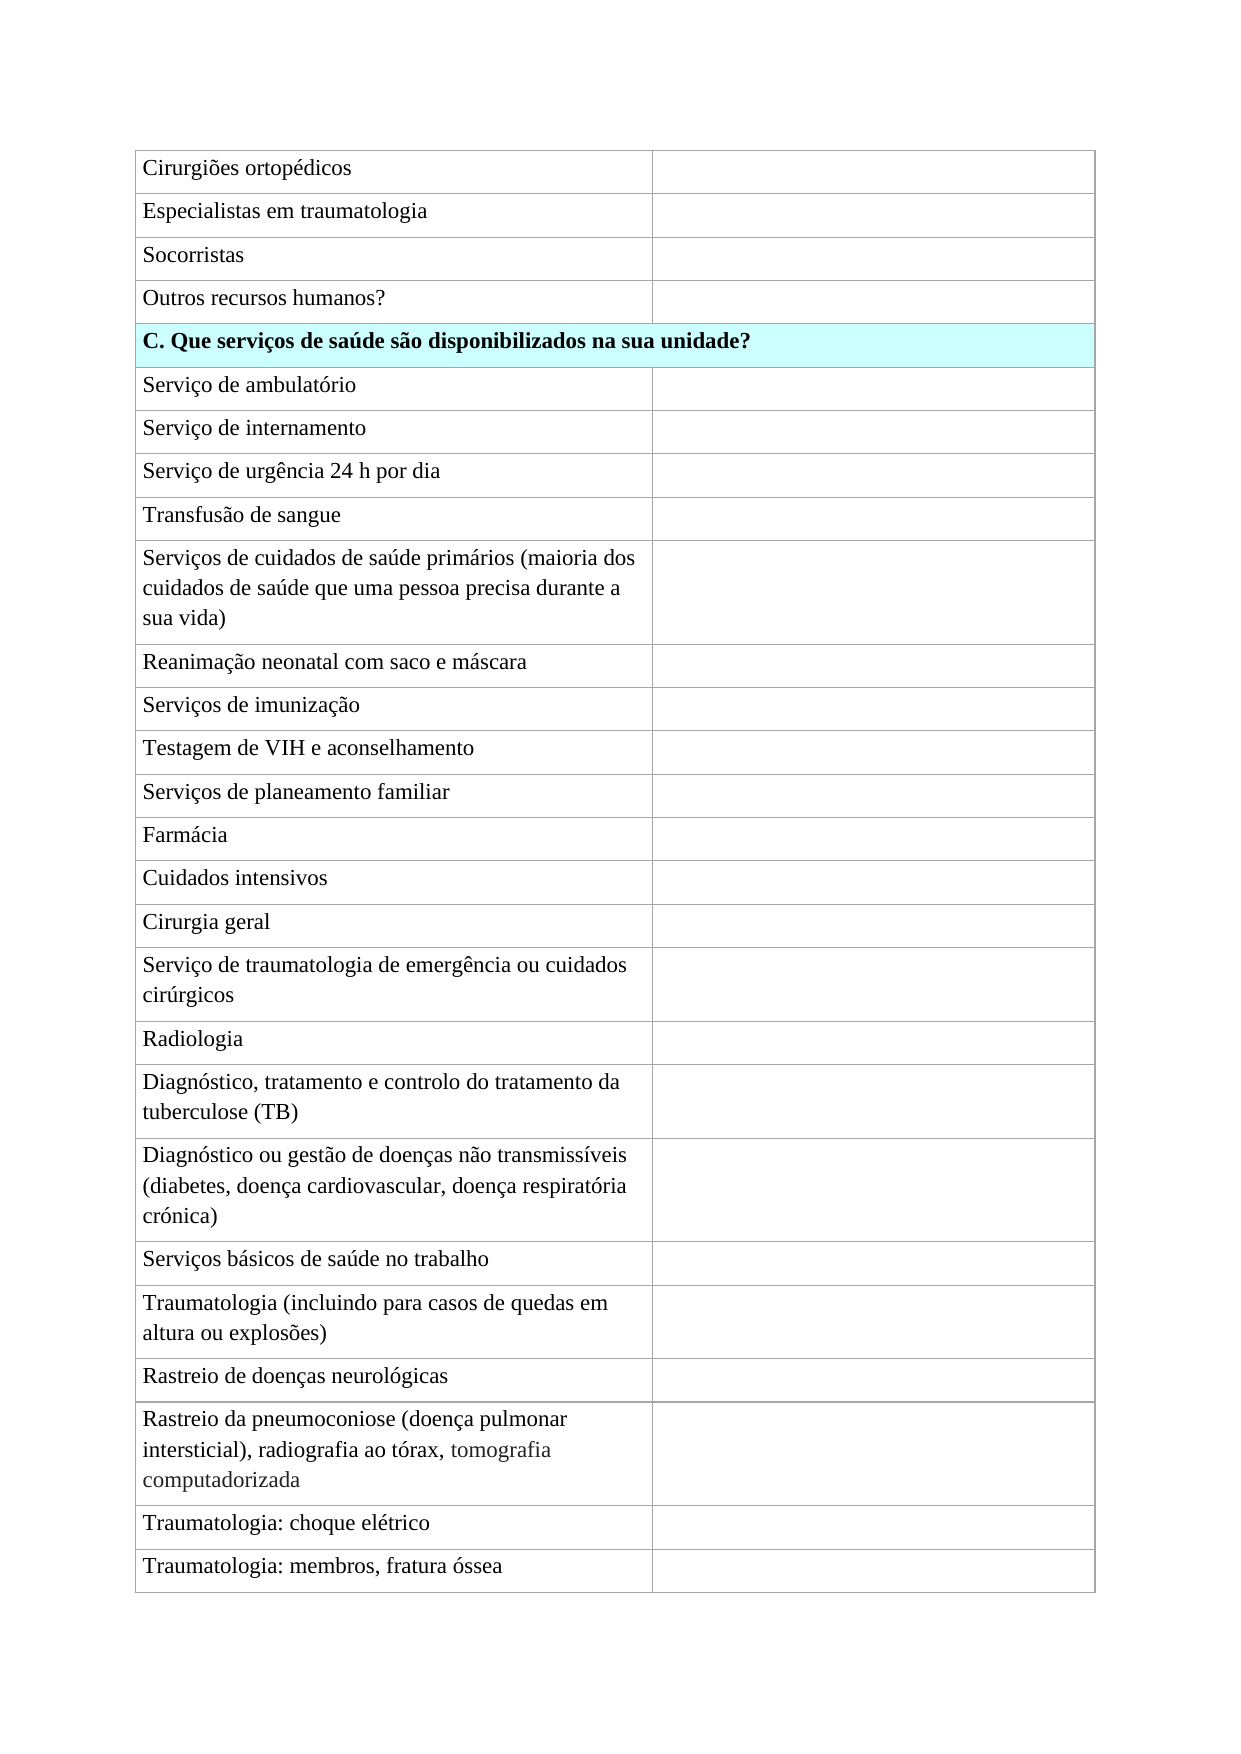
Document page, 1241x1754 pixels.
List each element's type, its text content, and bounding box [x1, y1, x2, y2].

table_cell [653, 541, 1094, 644]
table_cell [653, 818, 1094, 860]
table_cell [653, 645, 1094, 687]
table_cell Rastreio da pneumoconiose (doença pulmonar intersticial), radiografia ao tórax, tomografia computadorizada [136, 1403, 652, 1505]
table_cell Serviço de traumatologia de emergência ou cuidados cirúrgicos [136, 948, 652, 1021]
table_cell [653, 151, 1094, 193]
table_cell [653, 1506, 1094, 1548]
table_cell Serviços básicos de saúde no trabalho [136, 1242, 652, 1284]
table_cell [653, 1550, 1094, 1592]
table_cell [653, 731, 1094, 774]
table_cell [653, 861, 1094, 904]
table_cell Serviço de ambulatório [136, 368, 652, 410]
table_cell [653, 368, 1094, 410]
table_cell Diagnóstico, tratamento e controlo do tratamento da tuberculose (TB) [136, 1065, 652, 1137]
table_cell [653, 775, 1094, 817]
table_cell Traumatologia: membros, fratura óssea [136, 1550, 652, 1592]
table_cell Reanimação neonatal com saco e máscara [136, 645, 652, 687]
table_cell [653, 1403, 1094, 1505]
table_cell Cirurgiões ortopédicos [136, 151, 652, 193]
table_cell [653, 238, 1094, 280]
table_cell [653, 948, 1094, 1021]
table_cell [653, 454, 1094, 497]
table_cell Serviço de urgência 24 h por dia [136, 454, 652, 497]
table_cell [653, 688, 1094, 730]
table_cell [653, 905, 1094, 947]
table_cell [653, 411, 1094, 453]
table_cell Serviços de cuidados de saúde primários (maioria dos cuidados de saúde que uma pessoa precisa durante a sua vida) [136, 541, 652, 644]
table_cell Serviços de planeamento familiar [136, 775, 652, 817]
table_cell Socorristas [136, 238, 652, 280]
table_cell [653, 1242, 1094, 1284]
table_cell [653, 281, 1094, 323]
table_cell Especialistas em traumatologia [136, 194, 652, 237]
table_cell Cirurgia geral [136, 905, 652, 947]
table_cell Cuidados intensivos [136, 861, 652, 904]
table_cell Diagnóstico ou gestão de doenças não transmissíveis (diabetes, doença cardiovascular, doença respiratória crónica) [136, 1139, 652, 1241]
table_cell Traumatologia: choque elétrico [136, 1506, 652, 1548]
table_cell [653, 498, 1094, 540]
table_cell [653, 1065, 1094, 1137]
table_cell Farmácia [136, 818, 652, 860]
table_cell Outros recursos humanos? [136, 281, 652, 323]
table_cell C. Que serviços de saúde são disponibilizados na sua unidade? [136, 324, 1094, 367]
table_cell [653, 1286, 1094, 1358]
table_cell [653, 1139, 1094, 1241]
table_cell Serviço de internamento [136, 411, 652, 453]
table_cell [653, 194, 1094, 237]
table_cell Serviços de imunização [136, 688, 652, 730]
table_cell Radiologia [136, 1022, 652, 1064]
table_cell [653, 1359, 1094, 1401]
table_cell Testagem de VIH e aconselhamento [136, 731, 652, 774]
table_cell [653, 1022, 1094, 1064]
table_cell Traumatologia (incluindo para casos de quedas em altura ou explosões) [136, 1286, 652, 1358]
table_cell Rastreio de doenças neurológicas [136, 1359, 652, 1401]
table_cell Transfusão de sangue [136, 498, 652, 540]
